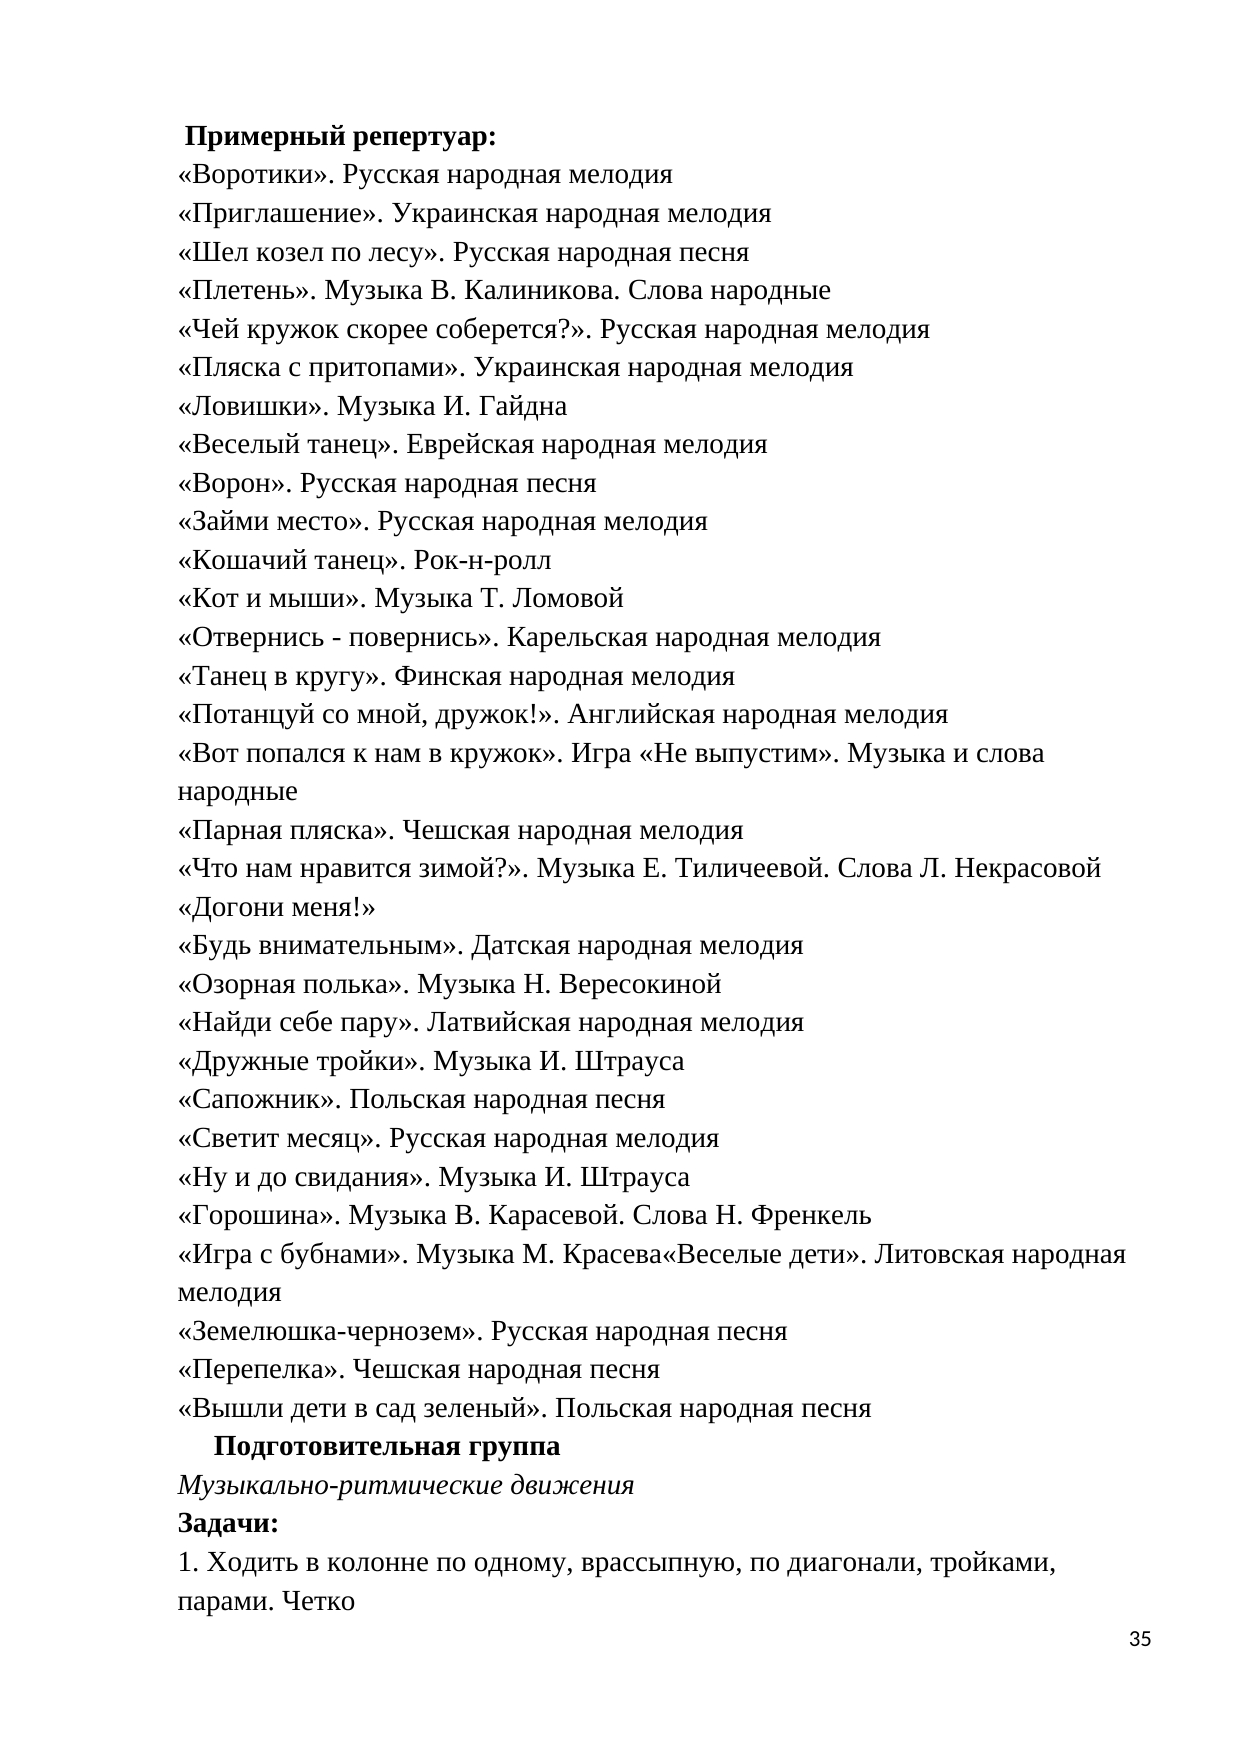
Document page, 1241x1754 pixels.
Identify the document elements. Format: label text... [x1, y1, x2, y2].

text Примерный репертуар: «Воротики». Русская народная мелодия «Приглашение». Украинская народная мелодия «Шел козел по лесу». Русская народная песня «Плетень». Музыка В. Калиникова. Слова народные «Чей кружок скорее соберется?». Русская народная мелодия «Пляска с притопами». Украинская народная мелодия «Ловишки». Музыка И. Гайдна «Веселый танец». Еврейская народная мелодия «Ворон». Русская народная песня «Займи место». Русская народная мелодия «Кошачий танец». Рок-н-ролл «Кот и мыши». Музыка Т. Ломовой [177, 118, 1152, 614]
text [177, 619, 1152, 1616]
